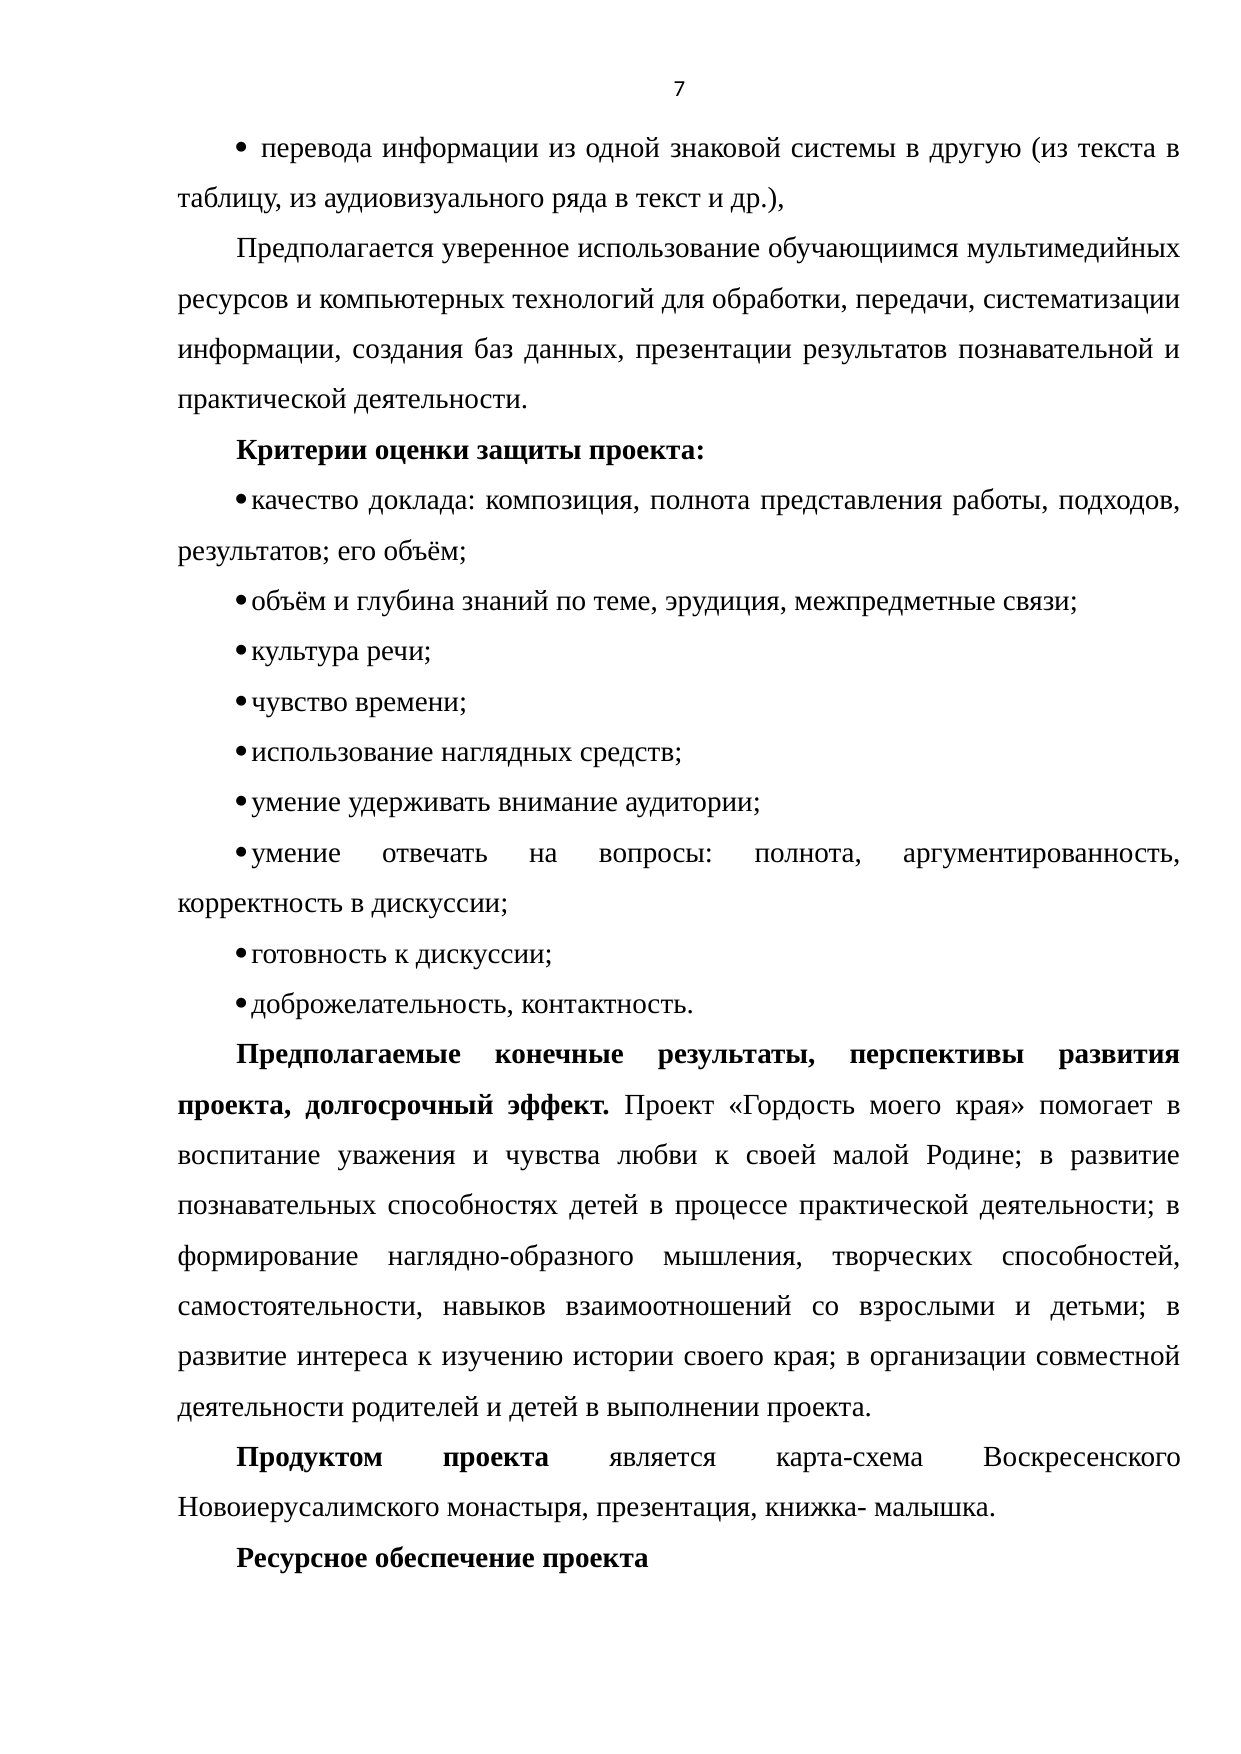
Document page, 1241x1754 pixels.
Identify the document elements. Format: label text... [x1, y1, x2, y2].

list умение удерживать внимание аудитории; [177, 784, 1181, 818]
list использование наглядных средств; [177, 734, 1181, 768]
list перевода информации из одной знаковой системы в другую (из текста в таблицу, из аудиовизуального ряда в текст и др.), [177, 130, 1181, 214]
list объём и глубина знаний по теме, эрудиция, межпредметные связи; [177, 583, 1181, 617]
list готовность к дискуссии; [177, 936, 1181, 969]
list культура речи; [177, 633, 1181, 667]
list доброжелательность, контактность. [177, 986, 1181, 1020]
list Предполагается уверенное использование обучающиимся мультимедийных ресурсов и компьютерных технологий для обработки, передачи, систематизации информации, создания баз данных, презентации результатов познавательной и практической деятельности. [177, 231, 1181, 415]
text Ресурсное обеспечение проекта [177, 1540, 1181, 1573]
text Предполагаемые конечные результаты, перспективы развития проекта, долгосрочный эффект. Проект «Гордость моего края» помогает в воспитание уважения и чувства любви к своей малой Родине; в развитие познавательных способностях детей в процессе практической деятельности; в формирование наглядно-образного мышления, творческих способностей, самостоятельности, навыков взаимоотношений со взрослыми и детьми; в развитие интереса к изучению истории своего края; в организации совместной деятельности родителей и детей в выполнении проекта. [177, 1037, 1181, 1422]
text Продуктом проекта является карта-схема Воскресенского Новоиерусалимского монастыря, презентация, книжка- малышка. [177, 1439, 1181, 1523]
list Критерии оценки защиты проекта: [177, 432, 1181, 465]
list умение отвечать на вопросы: полнота, аргументированность, корректность в дискуссии; [177, 835, 1181, 919]
list чувство времени; [177, 684, 1181, 717]
list качество доклада: композиция, полнота представления работы, подходов, результатов; его объём; [177, 482, 1181, 566]
